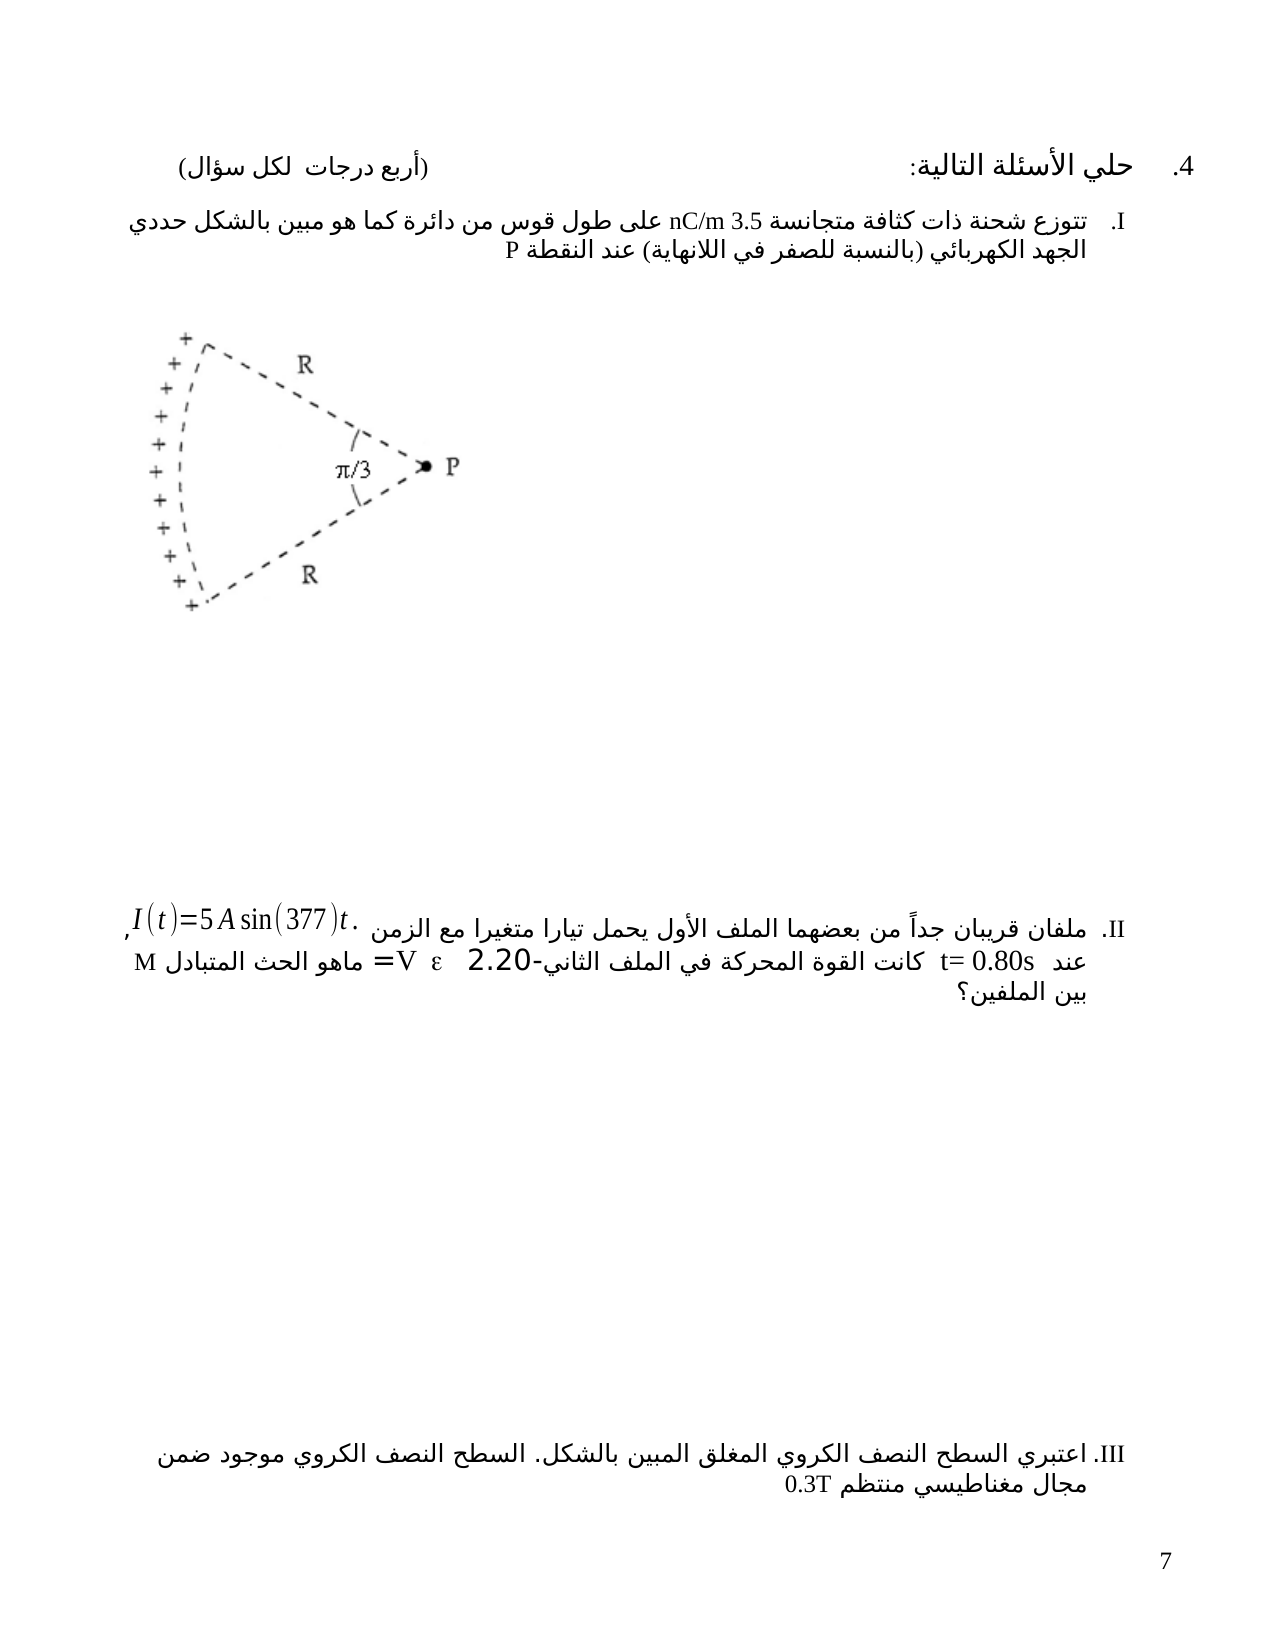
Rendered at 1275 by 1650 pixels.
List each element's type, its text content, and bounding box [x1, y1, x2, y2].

list اعتبري السطح النصف الكروي المغلق المبين بالشكل. السطح النصف الكروي موجود ضمن مجال مغناطيسي منتظم 0.3T [112, 1439, 1125, 1498]
list تتوزع شحنة ذات كثافة متجانسة 3.5 nC/m على طول قوس من دائرة كما هو مبين بالشكل حددي الجهد الكهربائي (بالنسبة للصفر في اللانهاية) عند النقطة P [112, 206, 1125, 264]
list حلي الأسئلة التالية: (أربع درجات لكل سؤال) [112, 148, 1172, 181]
list ملفان قريبان جداً من بعضهما الملف الأول يحمل تيارا متغيرا مع الزمن , عند t= 0.80s كانت القوة المحركة في الملف الثاني-2.20 V = ماهو الحث المتبادل M بين الملفين؟ [112, 900, 1125, 1007]
picture [112, 292, 472, 627]
